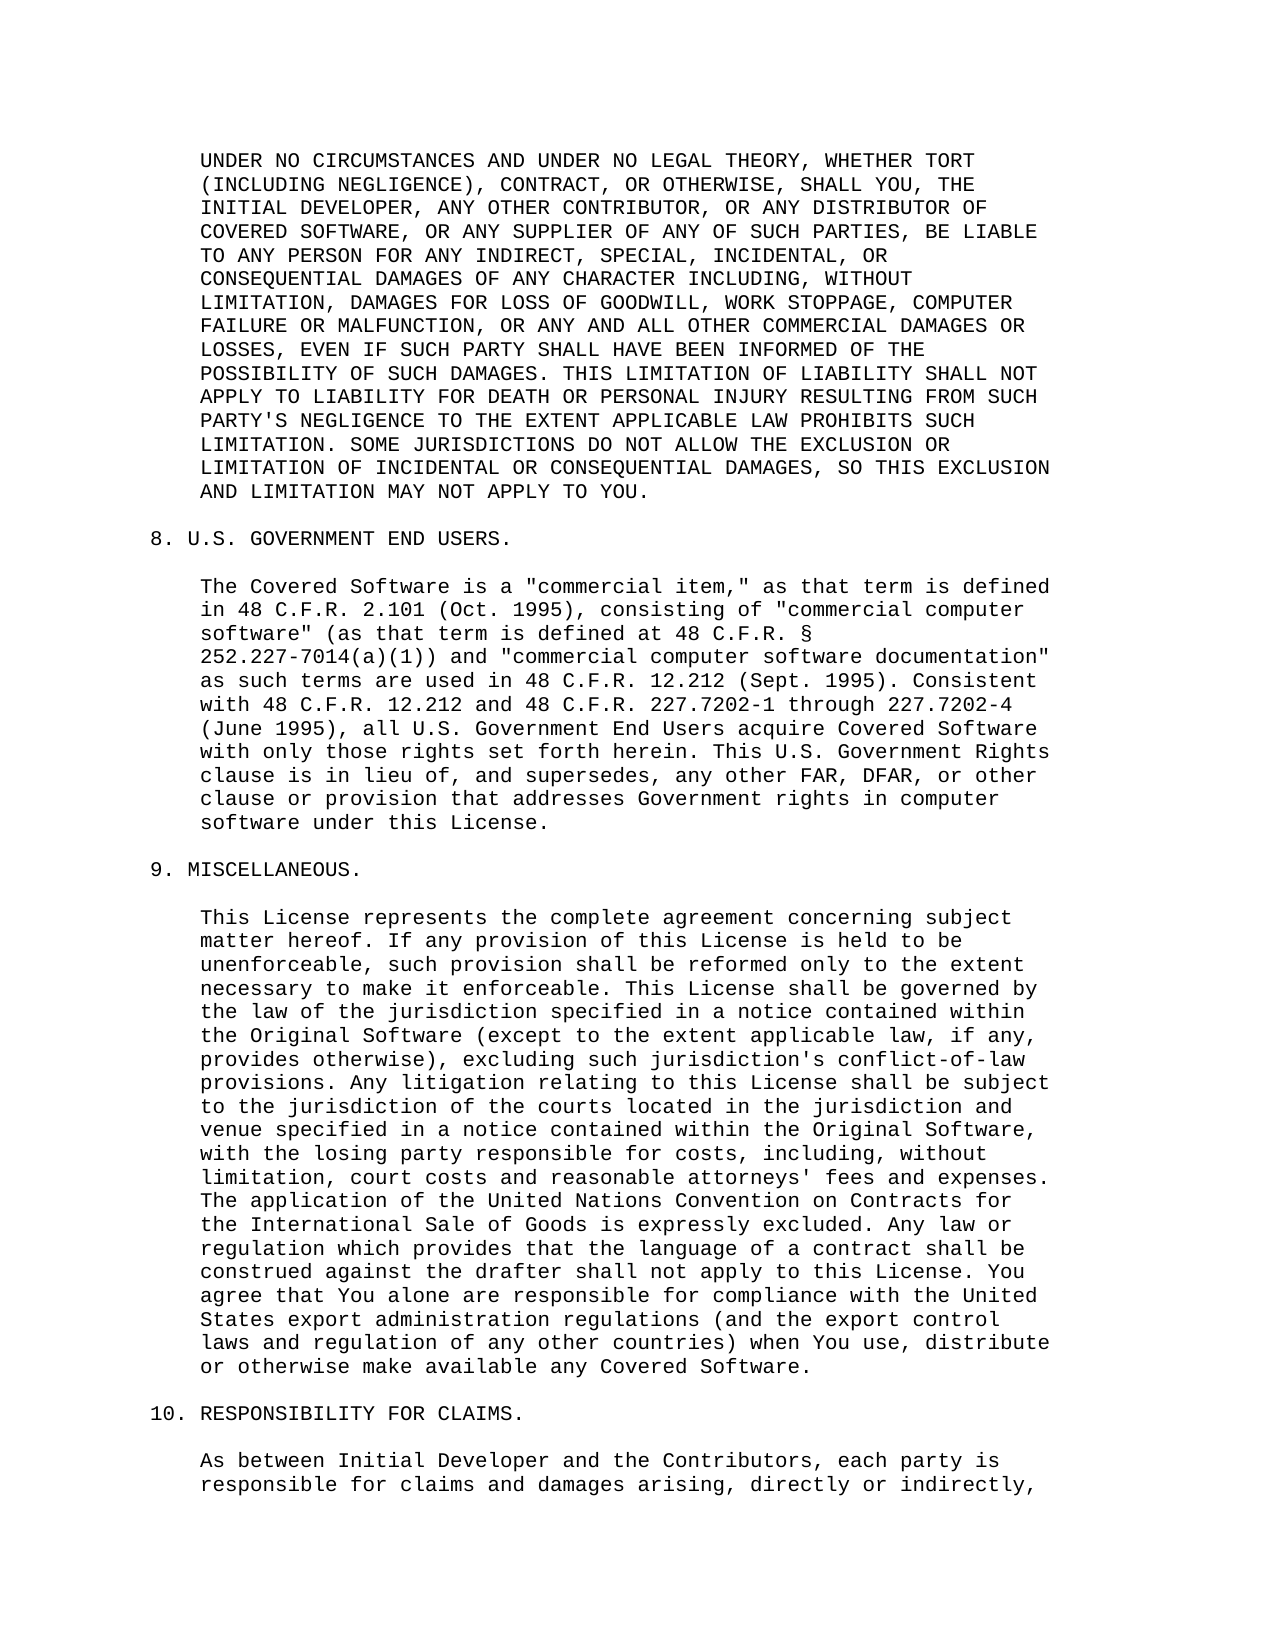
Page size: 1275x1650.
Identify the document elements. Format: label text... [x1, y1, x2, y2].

text 10. RESPONSIBILITY FOR CLAIMS. [150, 1403, 1125, 1427]
text matter hereof. If any provision of this License is held to be [150, 930, 1125, 954]
text to the jurisdiction of the courts located in the jurisdiction and [150, 1096, 1125, 1119]
text limitation, court costs and reasonable attorneys' fees and expenses. [150, 1167, 1125, 1190]
text States export administration regulations (and the export control [150, 1309, 1125, 1332]
text agree that You alone are responsible for compliance with the United [150, 1285, 1125, 1309]
text software" (as that term is defined at 48 C.F.R. § [150, 623, 1125, 647]
text LIMITATION. SOME JURISDICTIONS DO NOT ALLOW THE EXCLUSION OR [150, 434, 1125, 457]
text LIMITATION, DAMAGES FOR LOSS OF GOODWILL, WORK STOPPAGE, COMPUTER [150, 292, 1125, 316]
text the International Sale of Goods is expressly excluded. Any law or [150, 1214, 1125, 1238]
text INITIAL DEVELOPER, ANY OTHER CONTRIBUTOR, OR ANY DISTRIBUTOR OF [150, 197, 1125, 221]
text with 48 C.F.R. 12.212 and 48 C.F.R. 227.7202-1 through 227.7202-4 [150, 694, 1125, 717]
text software under this License. [150, 812, 1125, 836]
text The application of the United Nations Convention on Contracts for [150, 1190, 1125, 1214]
text FAILURE OR MALFUNCTION, OR ANY AND ALL OTHER COMMERCIAL DAMAGES OR [150, 316, 1125, 339]
text (June 1995), all U.S. Government End Users acquire Covered Software [150, 717, 1125, 741]
text unenforceable, such provision shall be reformed only to the extent [150, 954, 1125, 978]
text the Original Software (except to the extent applicable law, if any, [150, 1025, 1125, 1048]
text This License represents the complete agreement concerning subject [150, 907, 1125, 930]
text TO ANY PERSON FOR ANY INDIRECT, SPECIAL, INCIDENTAL, OR [150, 244, 1125, 268]
text APPLY TO LIABILITY FOR DEATH OR PERSONAL INJURY RESULTING FROM SUCH [150, 386, 1125, 410]
text necessary to make it enforceable. This License shall be governed by [150, 978, 1125, 1001]
text clause is in lieu of, and supersedes, any other FAR, DFAR, or other [150, 765, 1125, 788]
text provides otherwise), excluding such jurisdiction's conflict-of-law [150, 1048, 1125, 1072]
text provisions. Any litigation relating to this License shall be subject [150, 1072, 1125, 1096]
text clause or provision that addresses Government rights in computer [150, 788, 1125, 812]
text POSSIBILITY OF SUCH DAMAGES. THIS LIMITATION OF LIABILITY SHALL NOT [150, 363, 1125, 386]
text laws and regulation of any other countries) when You use, distribute [150, 1332, 1125, 1356]
text PARTY'S NEGLIGENCE TO THE EXTENT APPLICABLE LAW PROHIBITS SUCH [150, 410, 1125, 434]
text AND LIMITATION MAY NOT APPLY TO YOU. [150, 481, 1125, 505]
text As between Initial Developer and the Contributors, each party is [150, 1451, 1125, 1474]
text 8. U.S. GOVERNMENT END USERS. [150, 528, 1125, 552]
text LOSSES, EVEN IF SUCH PARTY SHALL HAVE BEEN INFORMED OF THE [150, 339, 1125, 363]
text COVERED SOFTWARE, OR ANY SUPPLIER OF ANY OF SUCH PARTIES, BE LIABLE [150, 221, 1125, 244]
text venue specified in a notice contained within the Original Software, [150, 1119, 1125, 1143]
text (INCLUDING NEGLIGENCE), CONTRACT, OR OTHERWISE, SHALL YOU, THE [150, 174, 1125, 197]
text regulation which provides that the language of a contract shall be [150, 1238, 1125, 1261]
text the law of the jurisdiction specified in a notice contained within [150, 1001, 1125, 1025]
text as such terms are used in 48 C.F.R. 12.212 (Sept. 1995). Consistent [150, 670, 1125, 694]
text LIMITATION OF INCIDENTAL OR CONSEQUENTIAL DAMAGES, SO THIS EXCLUSION [150, 457, 1125, 481]
text The Covered Software is a "commercial item," as that term is defined [150, 576, 1125, 599]
text UNDER NO CIRCUMSTANCES AND UNDER NO LEGAL THEORY, WHETHER TORT [150, 150, 1125, 174]
text responsible for claims and damages arising, directly or indirectly, [150, 1474, 1125, 1498]
text or otherwise make available any Covered Software. [150, 1356, 1125, 1379]
text with the losing party responsible for costs, including, without [150, 1143, 1125, 1167]
text in 48 C.F.R. 2.101 (Oct. 1995), consisting of "commercial computer [150, 599, 1125, 623]
text with only those rights set forth herein. This U.S. Government Rights [150, 741, 1125, 765]
text 9. MISCELLANEOUS. [150, 859, 1125, 883]
text 252.227-7014(a)(1)) and "commercial computer software documentation" [150, 647, 1125, 670]
text construed against the drafter shall not apply to this License. You [150, 1261, 1125, 1285]
text CONSEQUENTIAL DAMAGES OF ANY CHARACTER INCLUDING, WITHOUT [150, 268, 1125, 292]
